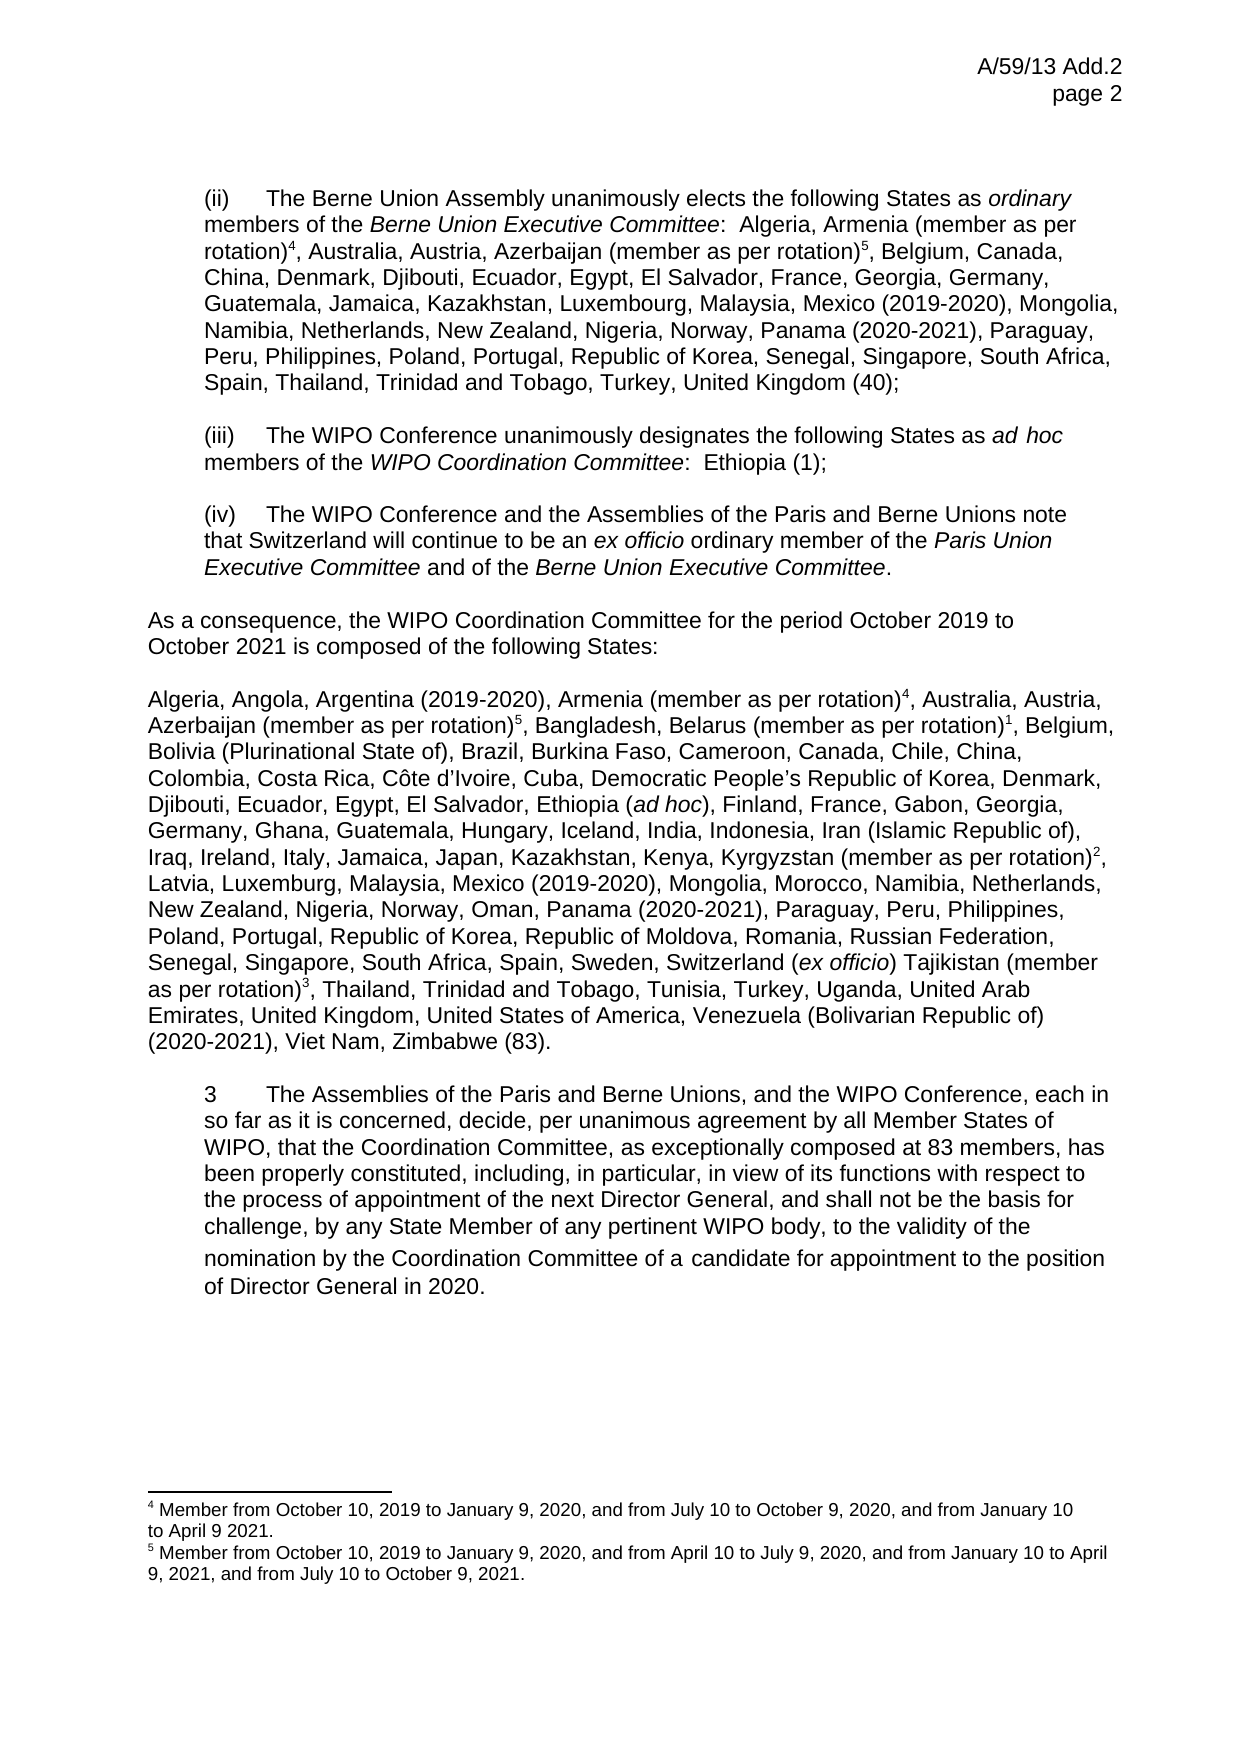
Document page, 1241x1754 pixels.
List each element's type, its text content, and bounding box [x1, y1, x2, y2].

text members of the Berne Union Executive Committee: Algeria, Armenia (member as per rotation), Australia, Austria, Azerbaijan (member as per rotation), Belgium, Canada, China, Denmark, Djibouti, Ecuador, Egypt, El Salvador, France, Georgia, Germany, Guatemala, Jamaica, Kazakhstan, Luxembourg, Malaysia, Mexico (2019-2020), Mongolia, Namibia, Netherlands, New Zealand, Nigeria, Norway, Panama (2020-2021), Paraguay, Peru, Philippines, Poland, Portugal, Republic of Korea, Senegal, Singapore, South Africa, Spain, Thailand, Trinidad and Tobago, Turkey, United Kingdom (40); [204, 211, 1122, 396]
list The WIPO Conference unanimously designates the following States as ad hoc [204, 422, 1122, 448]
text members of the WIPO Coordination Committee: Ethiopia (1); [204, 448, 1122, 475]
list The WIPO Conference and the Assemblies of the Paris and Berne Unions note [204, 501, 1122, 527]
text Algeria, Angola, Argentina (2019-2020), Armenia (member as per rotation)4, Australia, Austria, Azerbaijan (member as per rotation)5, Bangladesh, Belarus (member as per rotation)1, Belgium, Bolivia (Plurinational State of), Brazil, Burkina Faso, Cameroon, Canada, Chile, China, Colombia, Costa Rica, Côte d’Ivoire, Cuba, Democratic People’s Republic of Korea, Denmark, Djibouti, Ecuador, Egypt, El Salvador, Ethiopia (ad hoc), Finland, France, Gabon, Georgia, Germany, Ghana, Guatemala, Hungary, Iceland, India, Indonesia, Iran (Islamic Republic of), Iraq, Ireland, Italy, Jamaica, Japan, Kazakhstan, Kenya, Kyrgyzstan (member as per rotation)2, Latvia, Luxemburg, Malaysia, Mexico (2019-2020), Mongolia, Morocco, Namibia, Netherlands, New Zealand, Nigeria, Norway, Oman, Panama (2020-2021), Paraguay, Peru, Philippines, Poland, Portugal, Republic of Korea, Republic of Moldova, Romania, Russian Federation, Senegal, Singapore, South Africa, Spain, Sweden, Switzerland (ex officio) Tajikistan (member as per rotation)3, Thailand, Trinidad and Tobago, Tunisia, Turkey, Uganda, United Arab Emirates, United Kingdom, United States of America, Venezuela (Bolivarian Republic of) (2020-2021), Viet Nam, Zimbabwe (83). [148, 686, 1122, 1054]
text The Assemblies of the Paris and Berne Unions, and the WIPO Conference, each in so far as it is concerned, decide, per unanimous agreement by all Member States of WIPO, that the Coordination Committee, as exceptionally composed at 83 members, has been properly constituted, including, in particular, in view of its functions with respect to the process of appointment of the next Director General, and shall not be the basis for challenge, by any State Member of any pertinent WIPO body, to the validity of the nomination by the Coordination Committee of a candidate for appointment to the position of Director General in 2020. [204, 1081, 1122, 1299]
text As a consequence, the WIPO Coordination Committee for the period October 2019 to October 2021 is composed of the following States: [148, 607, 1122, 659]
list The Berne Union Assembly unanimously elects the following States as ordinary [204, 185, 1122, 211]
text that Switzerland will continue to be an ex officio ordinary member of the Paris Union Executive Committee and of the Berne Union Executive Committee. [204, 527, 1122, 580]
